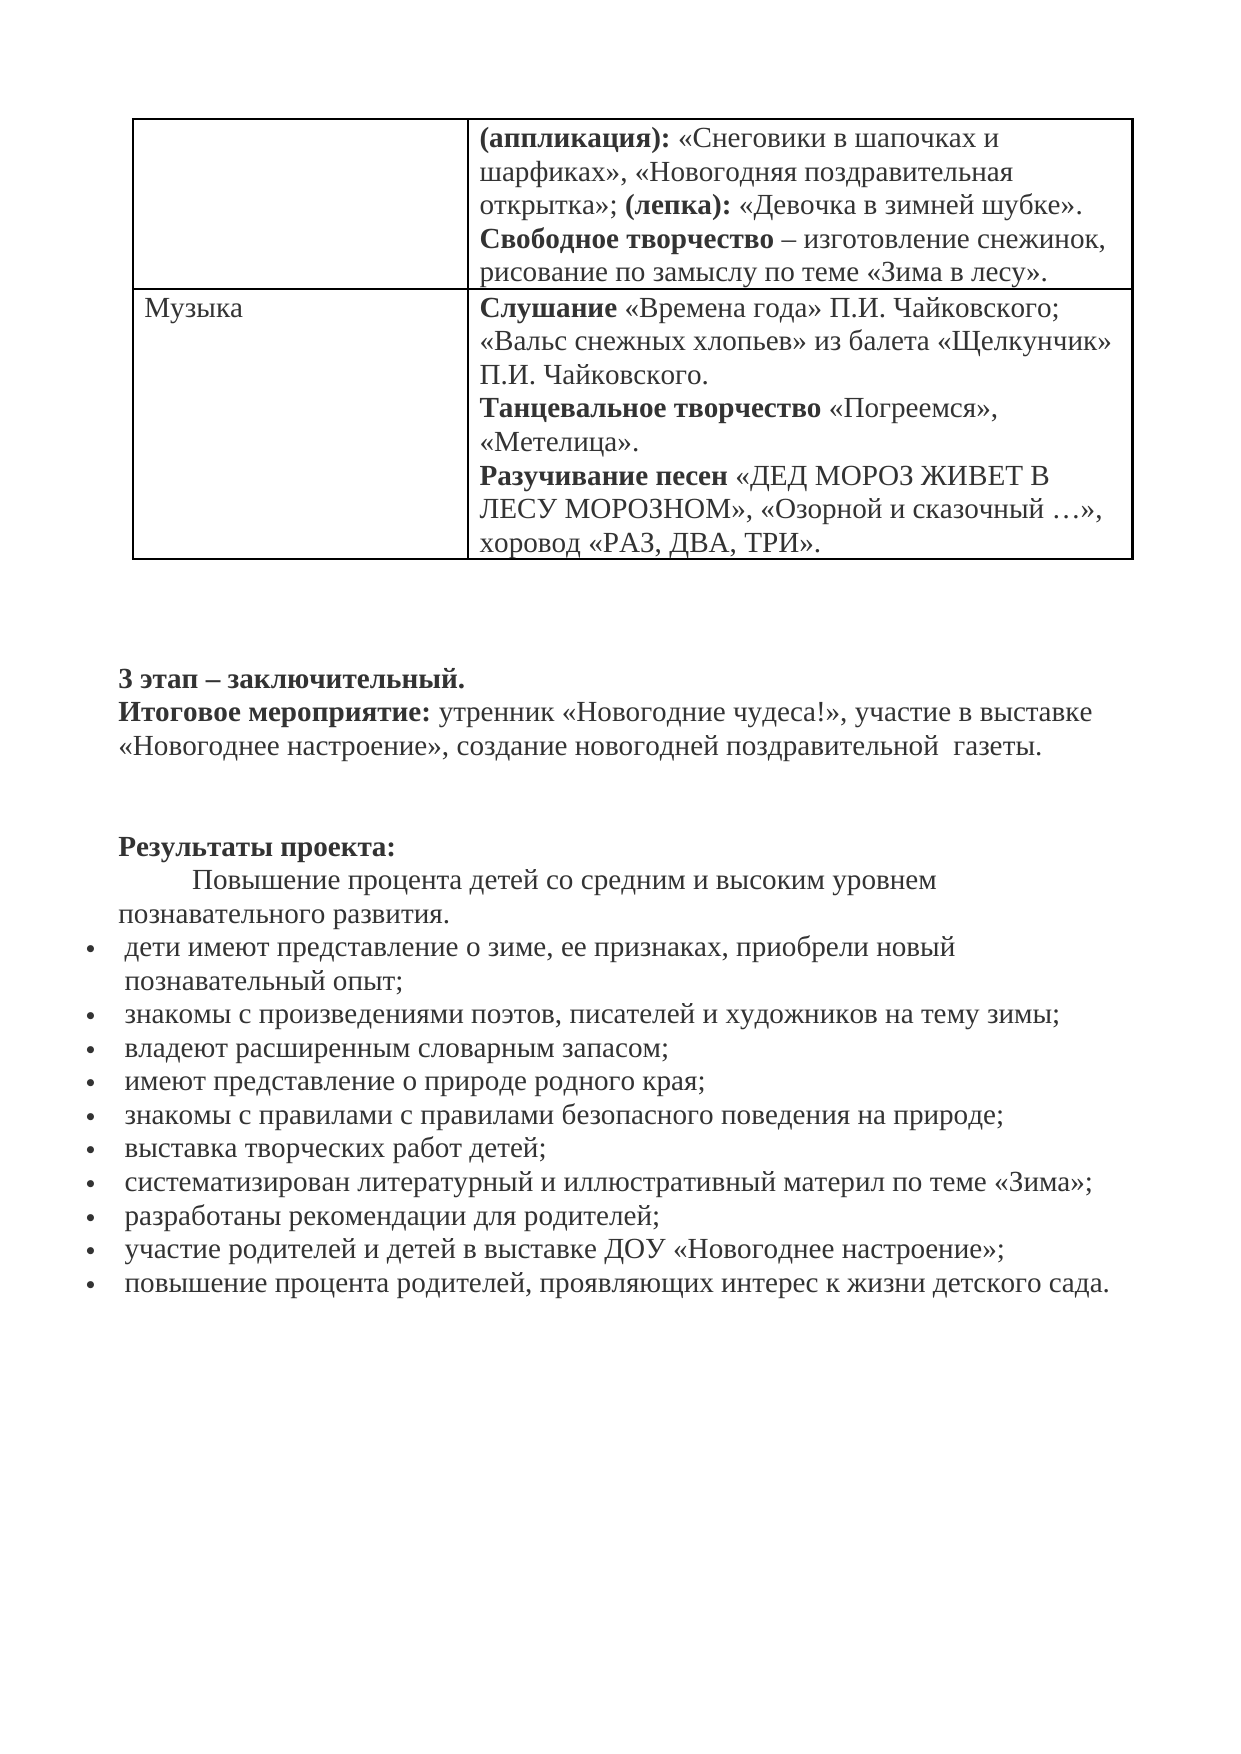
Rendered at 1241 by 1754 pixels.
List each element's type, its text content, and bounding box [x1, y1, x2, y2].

list владеют расширенным словарным запасом; [87, 1030, 1116, 1063]
list участие родителей и детей в выставке ДОУ «Новогоднее настроение»; [87, 1231, 1116, 1265]
text Повышение процента детей со средним и высоким уровнем познавательного развития. [118, 862, 1122, 929]
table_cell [134, 120, 467, 288]
table_cell Музыка [134, 290, 467, 558]
text Результаты проекта: [118, 829, 1122, 862]
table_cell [469, 120, 1131, 288]
list разработаны рекомендации для родителей; [87, 1198, 1116, 1231]
list повышение процента родителей, проявляющих интерес к жизни детского сада. [87, 1265, 1116, 1298]
text 3 этап – заключительный. [118, 661, 1122, 694]
list знакомы с правилами с правилами безопасного поведения на природе; [87, 1097, 1116, 1131]
list имеют представление о природе родного края; [87, 1063, 1116, 1097]
list выставка творческих работ детей; [87, 1131, 1116, 1164]
list дети имеют представление о зиме, ее признаках, приобрели новый познавательный опыт; [87, 929, 1116, 996]
text Итоговое мероприятие: утренник «Новогодние чудеса!», участие в выставке «Новогоднее настроение», создание новогодней поздравительной газеты. [118, 694, 1122, 762]
table_cell Слушание «Времена года» П.И. Чайковского; «Вальс снежных хлопьев» из балета «Щелкунчик» П.И. Чайковского. Танцевальное творчество «Погреемся», «Метелица». Разучивание песен «ДЕД МОРОЗ ЖИВЕТ В ЛЕСУ МОРОЗНОМ», «Озорной и сказочный …», хоровод «РАЗ, ДВА, ТРИ». [469, 290, 1131, 558]
list знакомы с произведениями поэтов, писателей и художников на тему зимы; [87, 996, 1116, 1030]
list систематизирован литературный и иллюстративный материл по теме «Зима»; [87, 1164, 1116, 1198]
